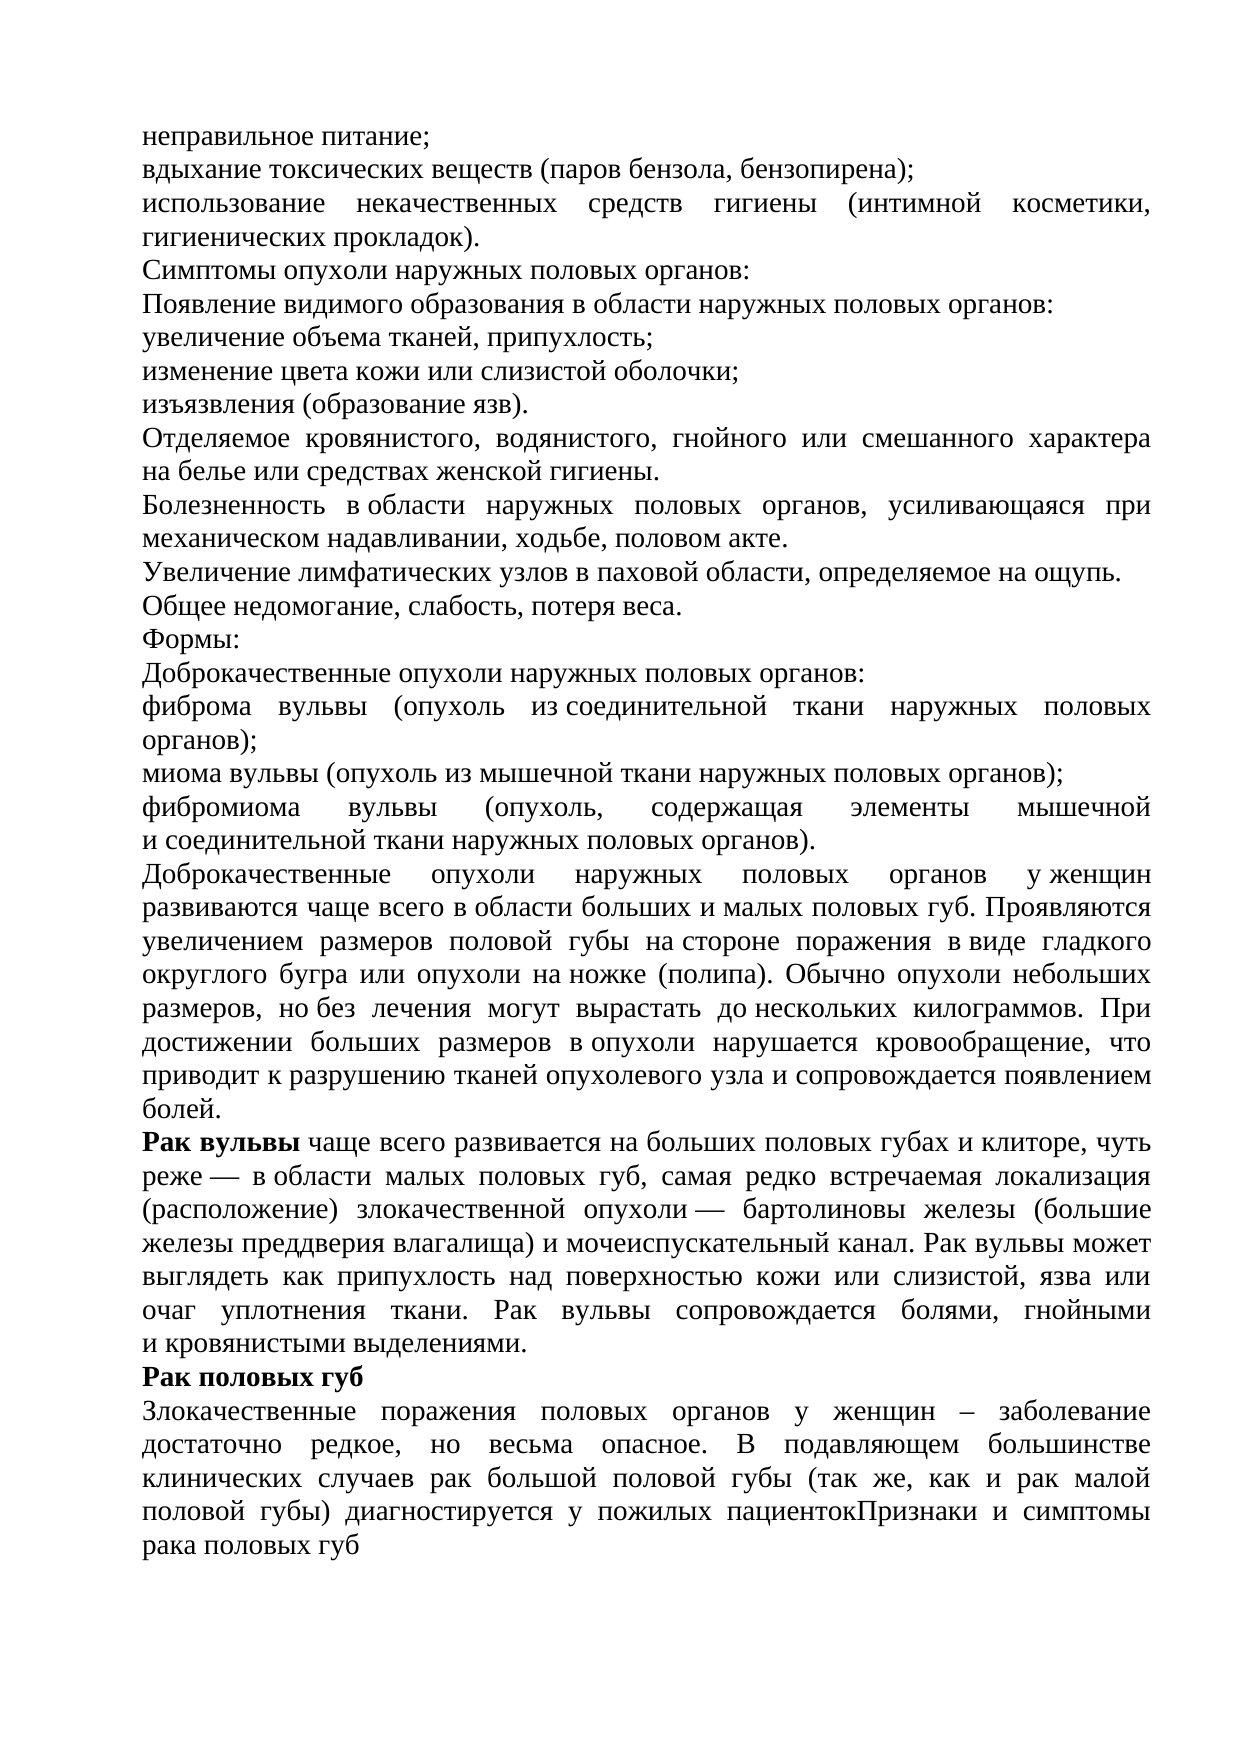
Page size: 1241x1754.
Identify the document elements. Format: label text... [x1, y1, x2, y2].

text неправильное питание; [142, 118, 1152, 152]
text вдыхание токсических веществ (паров бензола, бензопирена); [142, 152, 1152, 185]
text фиброма вульвы (опухоль из соединительной ткани наружных половых органов); [142, 688, 1152, 755]
text Появление видимого образования в области наружных половых органов: [142, 286, 1152, 319]
text Болезненность в области наружных половых органов, усиливающаяся при механическом надавливании, ходьбе, половом акте. [142, 487, 1152, 554]
text Рак вульвы чаще всего развивается на больших половых губах и клиторе, чуть реже — в области малых половых губ, самая редко встречаемая локализация (расположение) злокачественной опухоли — бартолиновы железы (большие железы преддверия влагалища) и мочеиспускательный канал. Рак вульвы может выглядеть как припухлость над поверхностью кожи или слизистой, язва или очаг уплотнения ткани. Рак вульвы сопровождается болями, гнойными и кровянистыми выделениями. [142, 1124, 1152, 1359]
text Отделяемое кровянистого, водянистого, гнойного или смешанного характера на белье или средствах женской гигиены. [142, 420, 1152, 487]
text Формы: [142, 621, 1152, 655]
text Доброкачественные опухоли наружных половых органов у женщин развиваются чаще всего в области больших и малых половых губ. Проявляются увеличением размеров половой губы на стороне поражения в виде гладкого округлого бугра или опухоли на ножке (полипа). Обычно опухоли небольших размеров, но без лечения могут вырастать до нескольких килограммов. При достижении больших размеров в опухоли нарушается кровообращение, что приводит к разрушению тканей опухолевого узла и сопровождается появлением болей. [142, 856, 1152, 1124]
text изъязвления (образование язв). [142, 386, 1152, 420]
text Злокачественные поражения половых органов у женщин – заболевание достаточно редкое, но весьма опасное. В подавляющем большинстве клинических случаев рак большой половой губы (так же, как и рак малой половой губы) диагностируется у пожилых пациентокПризнаки и симптомы рака половых губ [142, 1393, 1152, 1560]
text фибромиома вульвы (опухоль, содержащая элементы мышечной и соединительной ткани наружных половых органов). [142, 789, 1152, 856]
text использование некачественных средств гигиены (интимной косметики, гигиенических прокладок). [142, 185, 1152, 252]
text Рак половых губ [142, 1359, 1152, 1393]
text Симптомы опухоли наружных половых органов: [142, 252, 1152, 286]
text Общее недомогание, слабость, потеря веса. [142, 588, 1152, 621]
text Увеличение лимфатических узлов в паховой области, определяемое на ощупь. [142, 554, 1152, 588]
text миома вульвы (опухоль из мышечной ткани наружных половых органов); [142, 755, 1152, 789]
text увеличение объема тканей, припухлость; [142, 319, 1152, 353]
text Доброкачественные опухоли наружных половых органов: [142, 655, 1152, 688]
text изменение цвета кожи или слизистой оболочки; [142, 353, 1152, 386]
